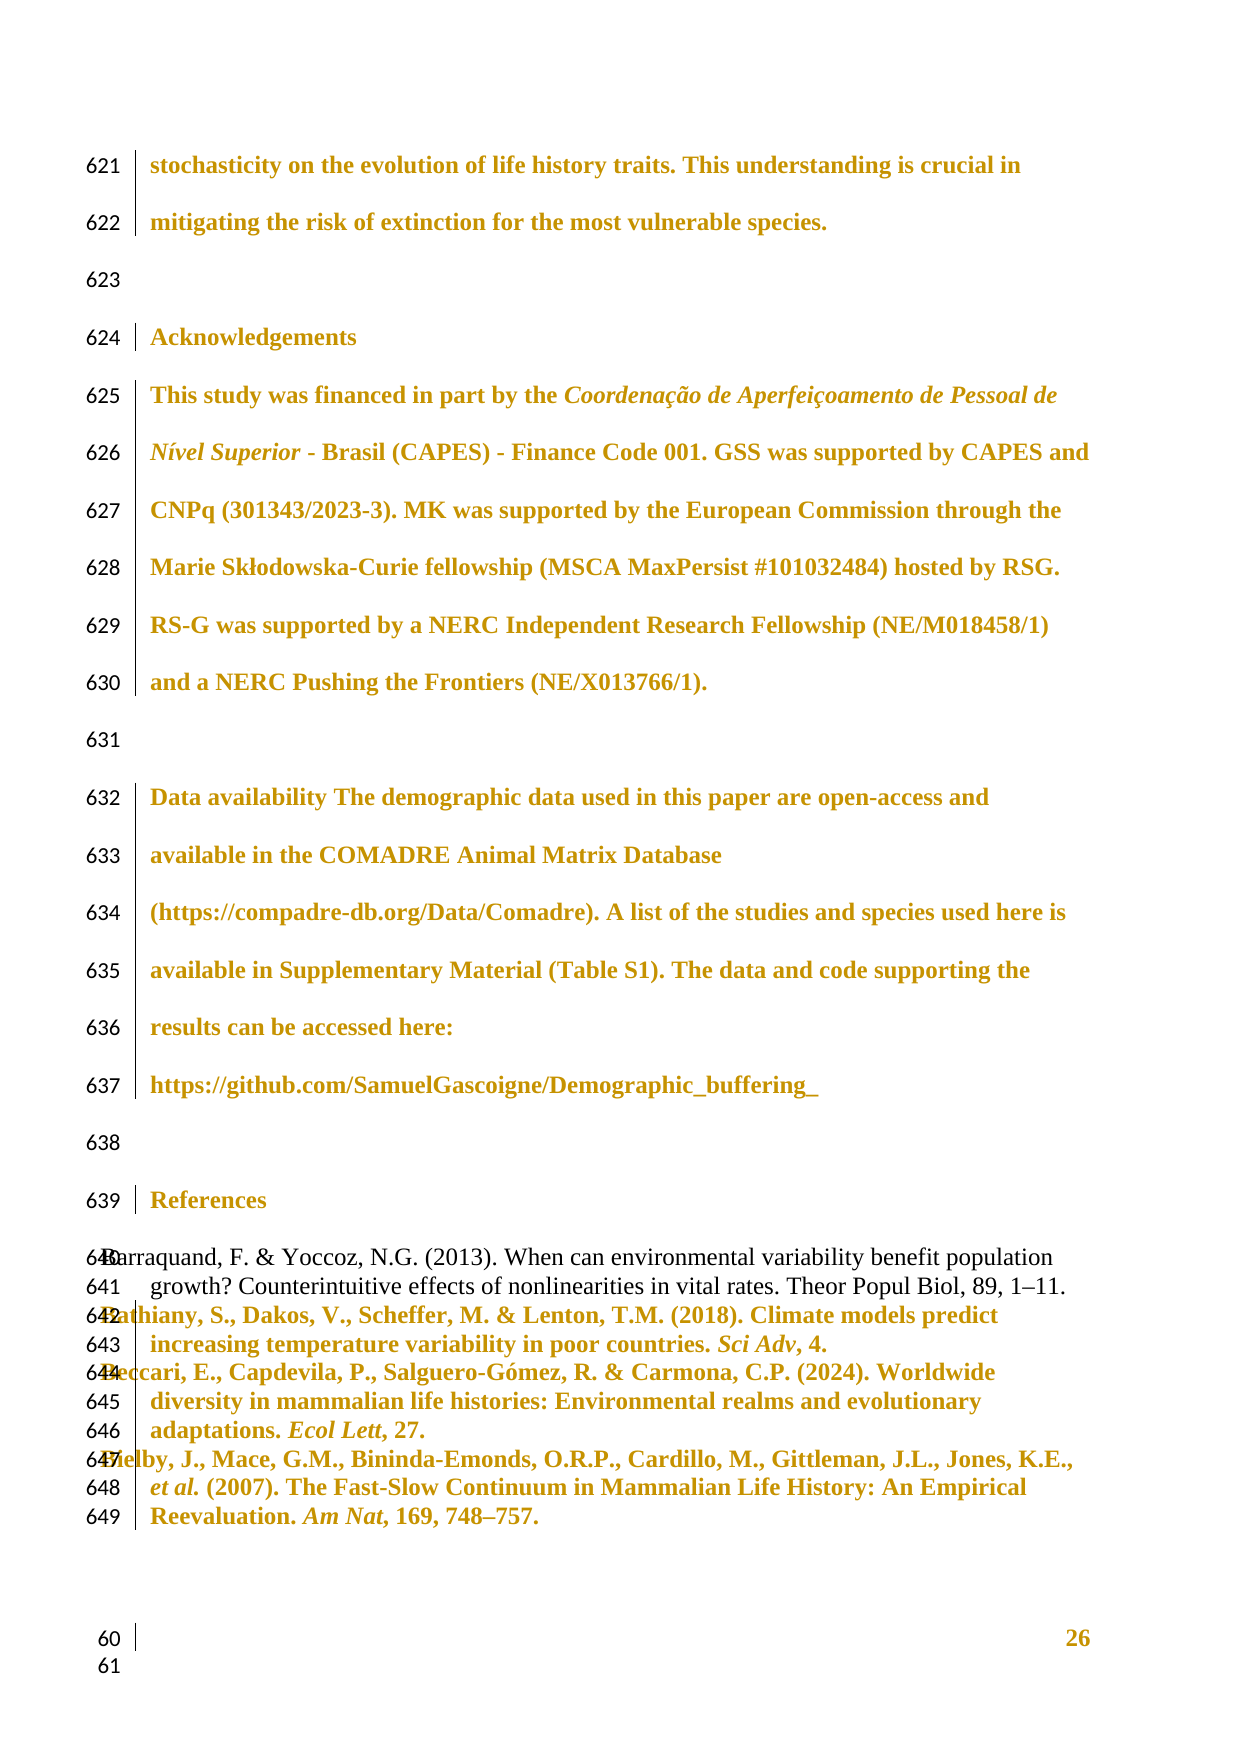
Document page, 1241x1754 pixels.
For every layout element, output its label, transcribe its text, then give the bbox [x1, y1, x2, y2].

text This study was financed in part by the Coordenação de Aperfeiçoamento de Pessoal de Nível Superior - Brasil (CAPES) - Finance Code 001. GSS was supported by CAPES and CNPq (301343/2023-3). MK was supported by the European Commission through the Marie Skłodowska-Curie fellowship (MSCA MaxPersist #101032484) hosted by RSG. RS-G was supported by a NERC Independent Research Fellowship (NE/M018458/1) and a NERC Pushing the Frontiers (NE/X013766/1). [150, 380, 1090, 696]
text Data availability The demographic data used in this paper are open-access and available in the COMADRE Animal Matrix Database (https://compadre-db.org/Data/Comadre). A list of the studies and species used here is available in Supplementary Material (Table S1). The data and code supporting the results can be accessed here: https://github.com/SamuelGascoigne/Demographic_buffering_ [150, 782, 1090, 1099]
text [150, 150, 1090, 236]
text References [150, 1185, 1090, 1214]
text Acknowledgements [150, 322, 1090, 351]
